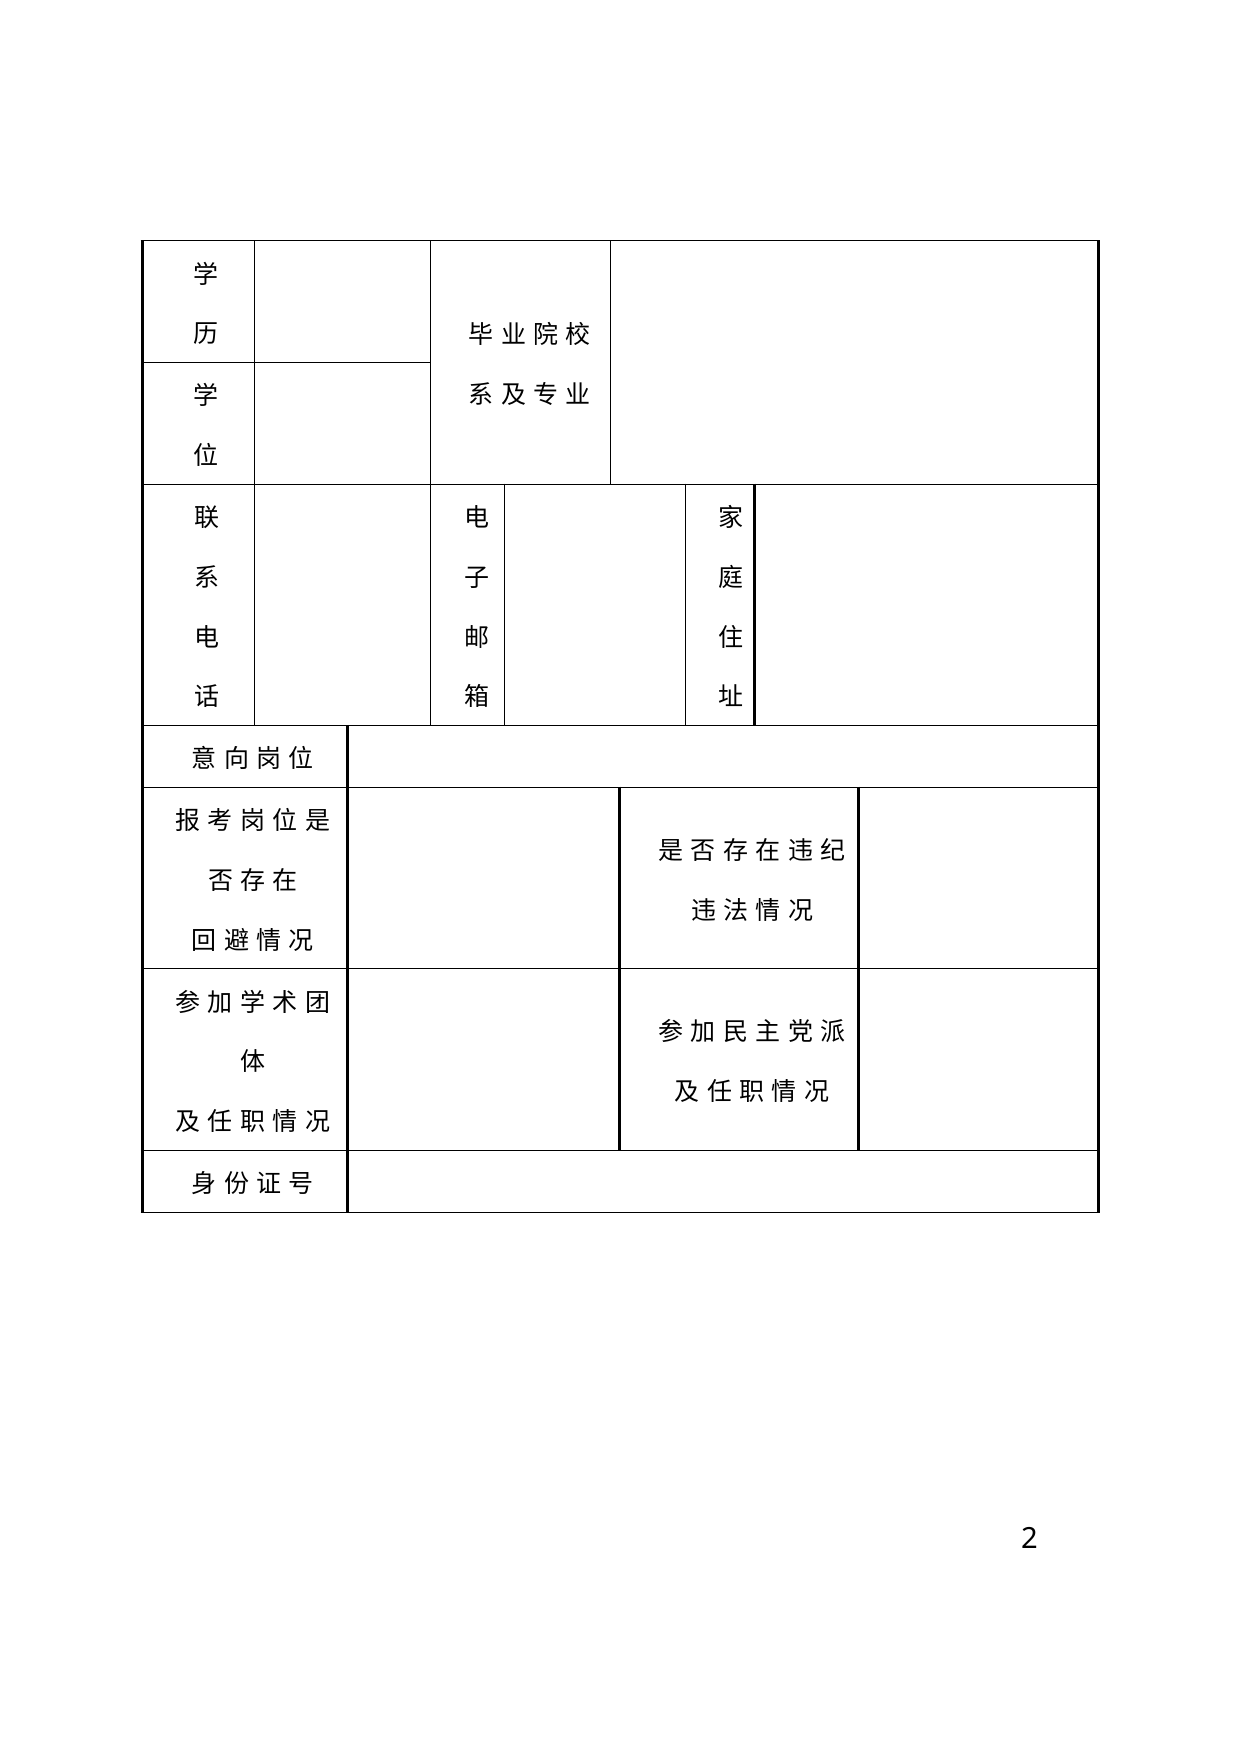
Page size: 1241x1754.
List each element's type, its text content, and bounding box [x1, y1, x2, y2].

table_cell 家庭住址 [686, 485, 753, 725]
table_cell 电子 邮箱 [431, 485, 504, 725]
table_cell [860, 969, 1097, 1149]
table_cell 报考岗位是否存在 回避情况 [144, 788, 346, 968]
table_cell [255, 485, 430, 725]
table_cell 意向岗位 [144, 726, 346, 787]
table_cell 联 系 电 话 [144, 485, 254, 725]
table_cell 毕业院校 系及专业 [431, 241, 610, 483]
table_cell 学 位 [144, 363, 254, 483]
table_cell [349, 1151, 1097, 1211]
table_cell 是否存在违纪 违法情况 [621, 788, 857, 968]
table_cell [349, 788, 618, 968]
table_cell [505, 485, 685, 725]
table_cell [255, 241, 430, 362]
table_cell [349, 969, 618, 1149]
table_cell [349, 726, 1097, 787]
table_cell 学 历 [144, 241, 254, 362]
table_cell [255, 363, 430, 483]
table_cell 身份证号 [144, 1151, 346, 1211]
table_cell 参加学术团体 及任职情况 [144, 969, 346, 1149]
table_cell [756, 485, 1097, 725]
table_cell [860, 788, 1097, 968]
table_cell [611, 241, 1097, 483]
table_cell 参加民主党派 及任职情况 [621, 969, 857, 1149]
